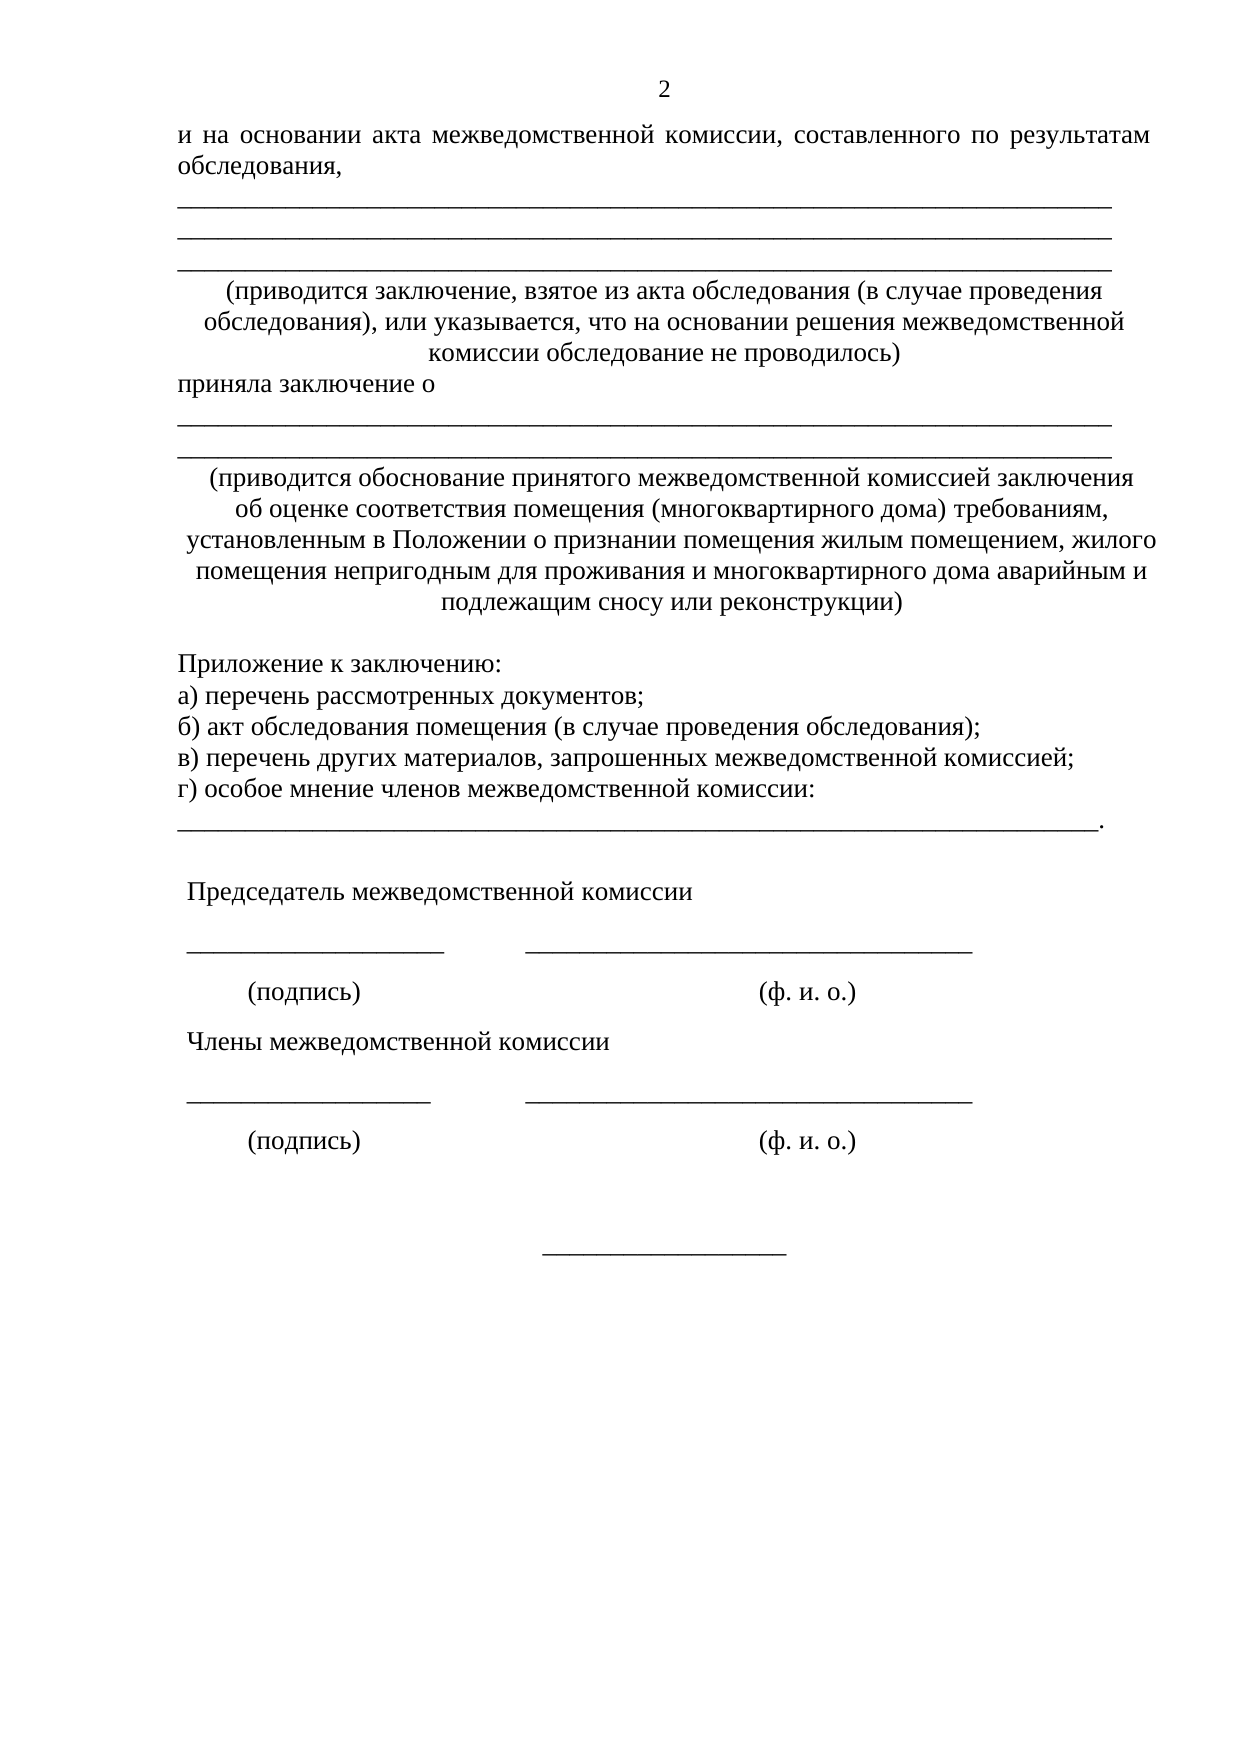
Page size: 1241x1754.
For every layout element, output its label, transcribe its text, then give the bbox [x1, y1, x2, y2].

text (приводится обоснование принятого межведомственной комиссией заключения [177, 461, 1166, 492]
table_cell (подпись) [180, 1115, 519, 1165]
table_cell _________________________________ [519, 1065, 1096, 1115]
table_cell (ф. и. о.) [519, 1115, 1096, 1165]
table_cell ___________________ [180, 916, 519, 965]
table_cell Члены межведомственной комиссии [180, 1015, 1096, 1065]
table_header Председатель межведомственной комиссии [180, 866, 1096, 916]
table_cell __________________ [180, 1065, 519, 1115]
text __________________ [177, 1227, 1152, 1258]
text приняла заключение о _____________________________________________________________________ [177, 367, 1152, 429]
table_cell (ф. и. о.) [519, 965, 1096, 1015]
text об оценке соответствия помещения (многоквартирного дома) требованиям, установленным в Положении о признании помещения жилым помещением, жилого помещения непригодным для проживания и многоквартирного дома аварийным и подлежащим сносу или реконструкции) [177, 492, 1166, 616]
text _____________________________________________________________________ [177, 429, 1152, 461]
text (приводится заключение, взятое из акта обследования (в случае проведения обследования), или указывается, что на основании решения межведомственной комиссии обследование не проводилось) [177, 274, 1152, 367]
text Приложение к заключению: а) перечень рассмотренных документов; б) акт обследования помещения (в случае проведения обследования); в) перечень других материалов, запрошенных межведомственной комиссией; г) особое мнение членов межведомственной комиссии: ____________________________________________________________________. [177, 648, 1152, 834]
text _____________________________________________________________________ _____________________________________________________________________ [177, 212, 1152, 274]
text и на основании акта межведомственной комиссии, составленного по результатам обследования, _____________________________________________________________________ [177, 118, 1152, 212]
table_cell _________________________________ [519, 916, 1096, 965]
table_cell (подпись) [180, 965, 519, 1015]
